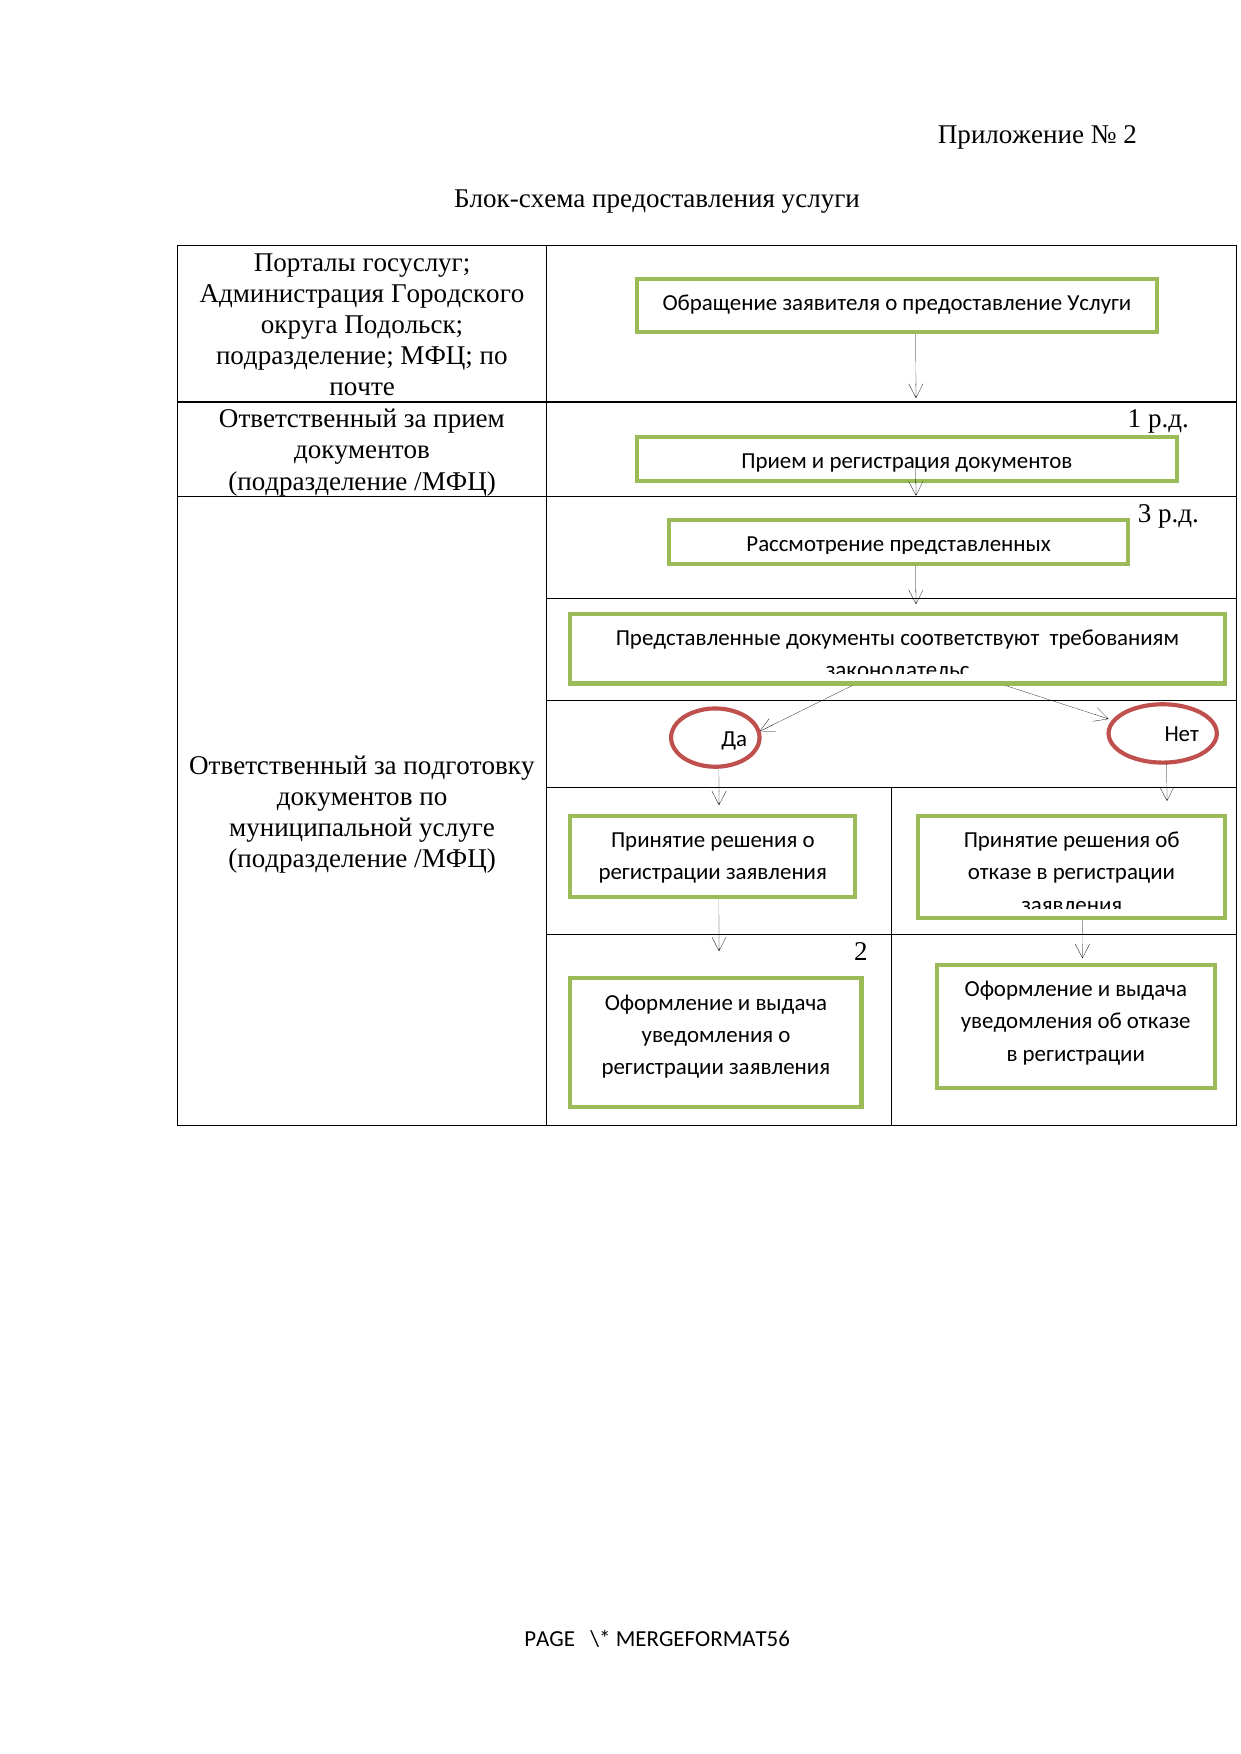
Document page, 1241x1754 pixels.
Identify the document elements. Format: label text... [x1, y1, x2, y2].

table_cell Ответственный за прием документов (подразделение /МФЦ) [178, 403, 546, 496]
table_cell [719, 701, 1236, 787]
table_cell 2 р.д. [547, 935, 891, 1125]
table_cell [547, 788, 891, 934]
table_cell 3 р.д. [547, 497, 1236, 598]
text Блок-схема предоставления услуги [177, 182, 1137, 213]
table_header Порталы госуслуг; Администрация Городского округа Подольск; подразделение; МФЦ; по почте [178, 246, 546, 401]
table_header [547, 246, 1236, 401]
table_cell 2 р.д. [892, 935, 1236, 1125]
text Приложение № 2 [177, 118, 1137, 149]
table_cell [892, 788, 1236, 934]
table_cell Ответственный за подготовку документов по муниципальной услуге (подразделение /МФЦ) [178, 497, 546, 1125]
table_cell 1 р.д. [547, 403, 1236, 496]
table_cell [547, 701, 818, 787]
table_cell [547, 599, 1236, 700]
